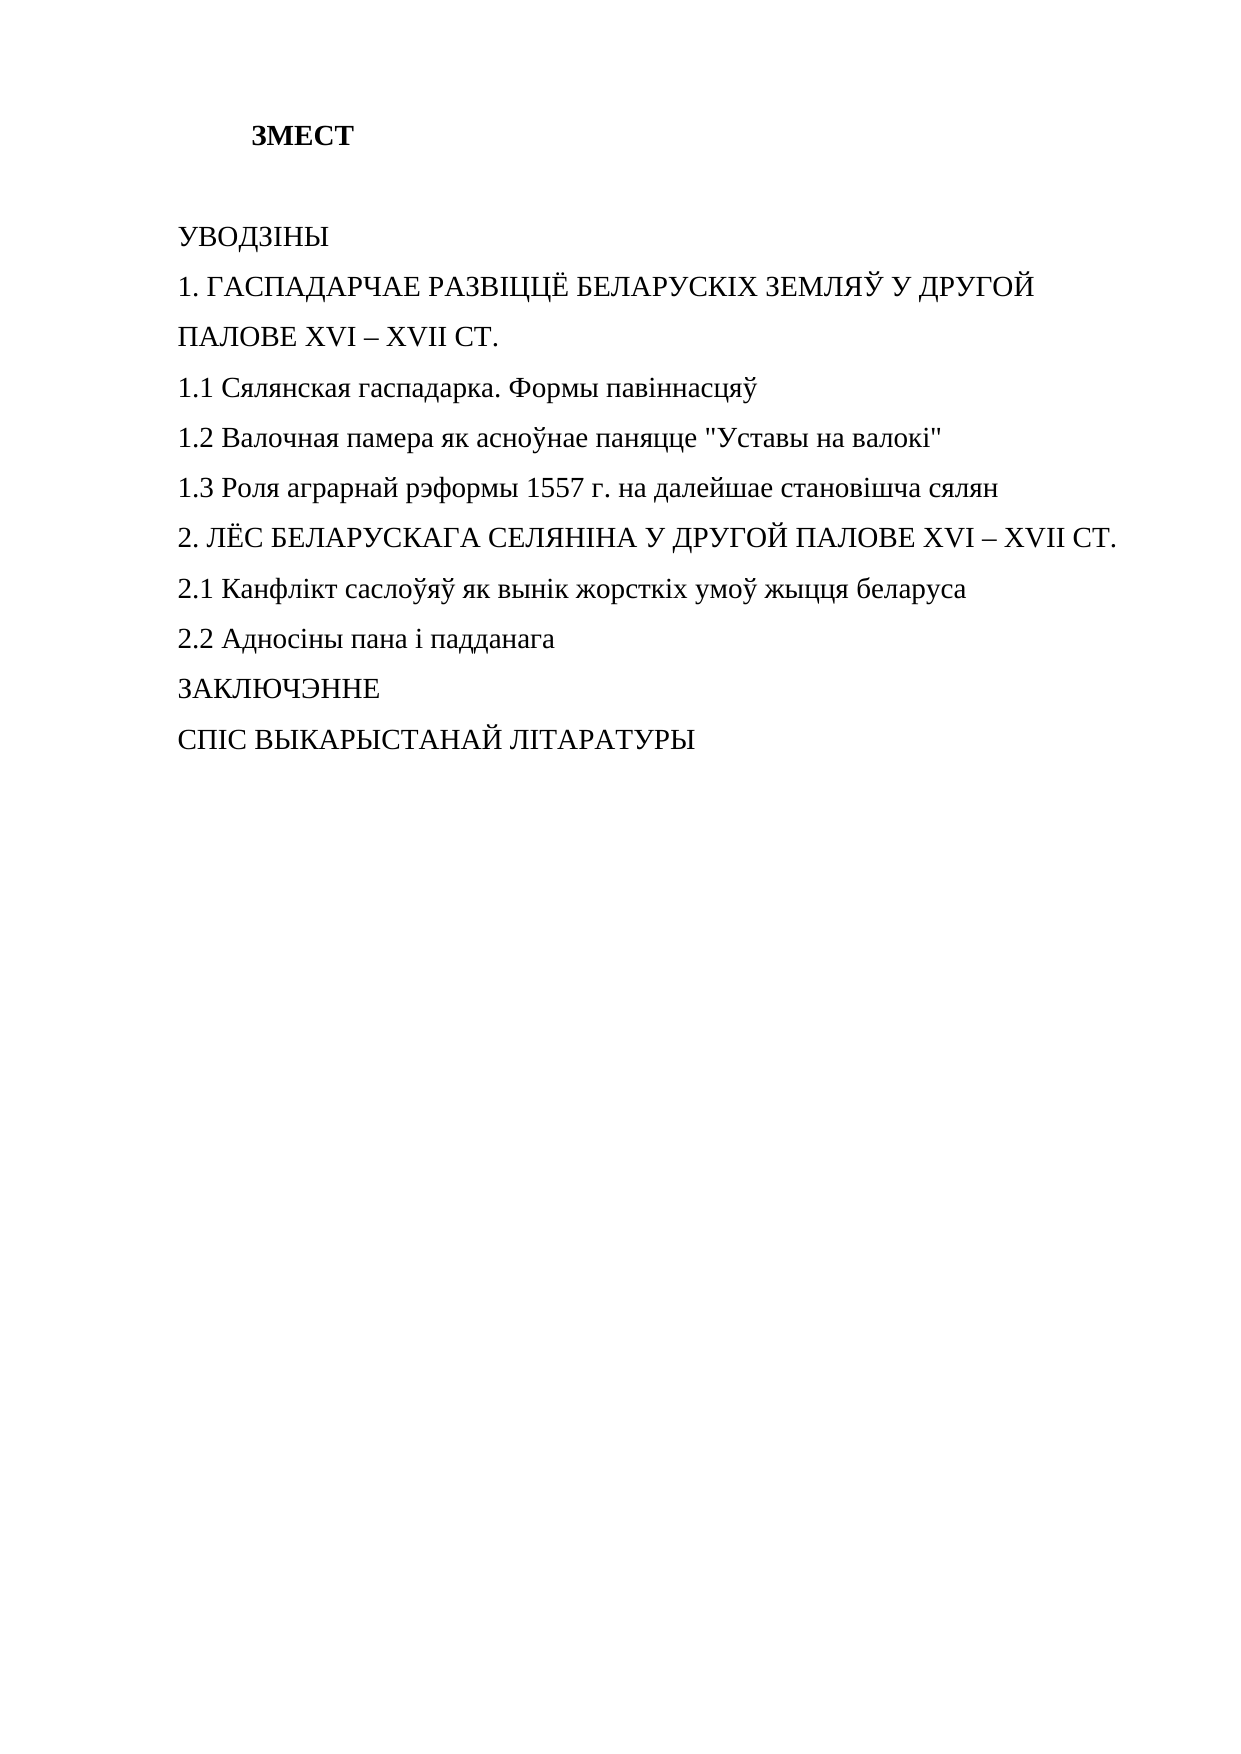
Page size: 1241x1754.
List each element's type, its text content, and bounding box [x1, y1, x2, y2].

subtitle ЗМЕСТ [177, 118, 1152, 152]
text 1.3 Роля аграрнай рэформы 1557 г. на далейшае становішча сялян [177, 470, 1152, 504]
text 1. Гаспадарчае развіццё беларускіх земляў у другой палове XVI – XVII ст. [177, 269, 1152, 353]
text 1.2 Валочная памера як асноўнае паняцце "Уставы на валокі" [177, 420, 1152, 453]
text 2.1 Канфлікт саслоўяў як вынік жорсткіх умоў жыцця беларуса [177, 571, 1152, 604]
text 2. лёс беларускага селяніна у другой палове XVI – XVII cт. [177, 521, 1152, 554]
text 2.2 Адносіны пана і падданага [177, 621, 1152, 655]
text ЗАКЛЮЧЭННЕ [177, 672, 1152, 705]
text 1.1 Сялянская гаспадарка. Формы павіннасцяў [177, 370, 1152, 403]
text УВОДЗІНЫ [177, 219, 1152, 252]
text Спіс выкарыстанай літаратуры [177, 722, 1152, 755]
